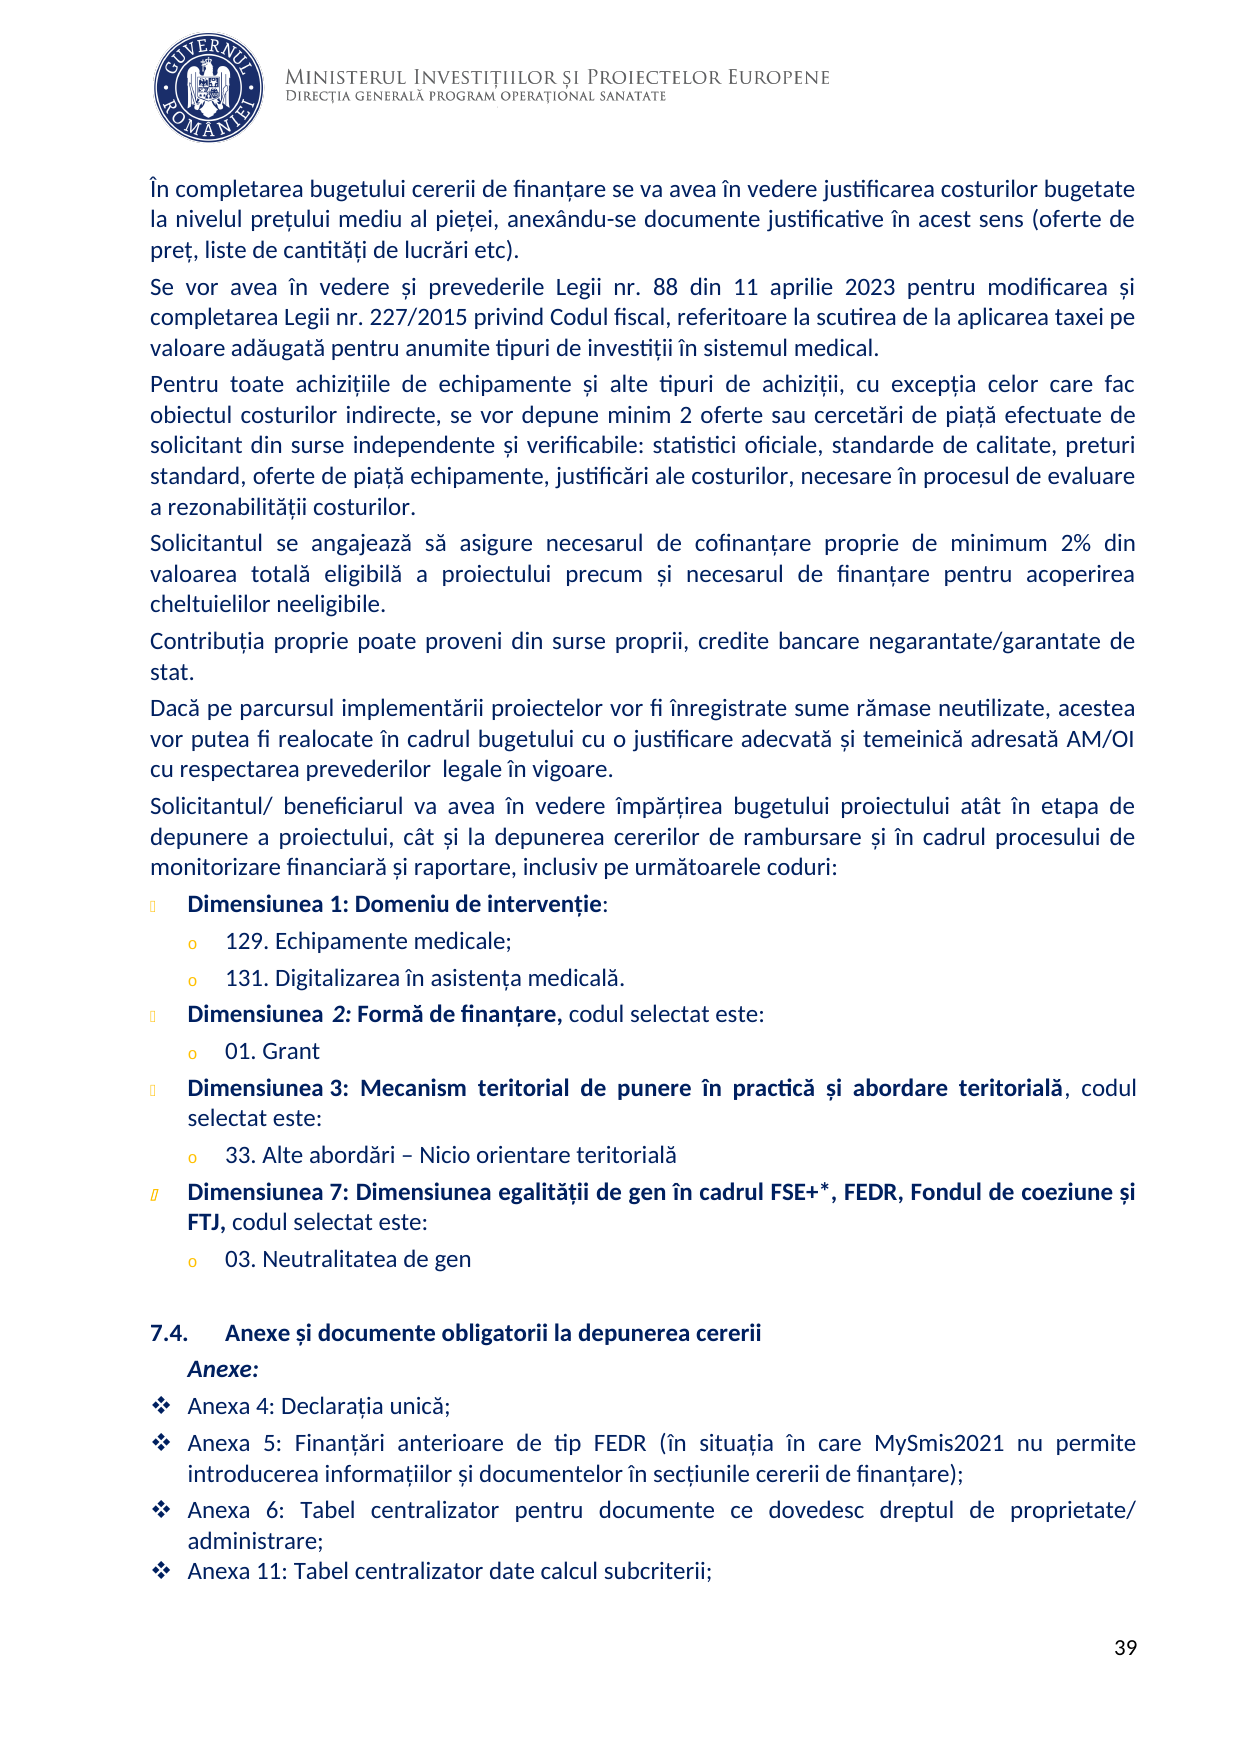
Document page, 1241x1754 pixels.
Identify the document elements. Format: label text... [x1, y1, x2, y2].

list 33. Alte abordări – Nicio orientare teritorială [187, 1139, 1137, 1170]
list Anexe: [187, 1354, 1137, 1384]
list Anexa 11: Tabel centralizator date calcul subcriterii; [150, 1556, 1137, 1586]
list Anexa 6: Tabel centralizator pentru documente ce dovedesc dreptul de proprietate/ administrare; [150, 1494, 1137, 1556]
text Dacă pe parcursul implementării proiectelor vor fi înregistrate sume rămase neutilizate, acestea vor putea fi realocate în cadrul bugetului cu o justificare adecvată și temeinică adresată AM/OI cu respectarea prevederilor legale în vigoare. [150, 692, 1137, 784]
text Se vor avea în vedere și prevederile Legii nr. 88 din 11 aprilie 2023 pentru modificarea și completarea Legii nr. 227/2015 privind Codul fiscal, referitoare la scutirea de la aplicarea taxei pe valoare adăugată pentru anumite tipuri de investiții în sistemul medical. [150, 271, 1137, 362]
list Dimensiunea 3: Mecanism teritorial de punere în practică și abordare teritorială, codul selectat este: [150, 1072, 1137, 1133]
list 03. Neutralitatea de gen [187, 1243, 1137, 1274]
list Dimensiunea 2: Formă de finanțare, codul selectat este: [150, 998, 1137, 1029]
text Pentru toate achizițiile de echipamente și alte tipuri de achiziții, cu excepția celor care fac obiectul costurilor indirecte, se vor depune minim 2 oferte sau cercetări de piață efectuate de solicitant din surse independente și verificabile: statistici oficiale, standarde de calitate, preturi standard, oferte de piață echipamente, justificări ale costurilor, necesare în procesul de evaluare a rezonabilității costurilor. [150, 368, 1137, 521]
list Anexa 4: Declarația unică; [150, 1390, 1137, 1421]
list Dimensiunea 7: Dimensiunea egalității de gen în cadrul FSE+*, FEDR, Fondul de coeziune și FTJ, codul selectat este: [150, 1176, 1137, 1237]
list Anexa 5: Finanțări anterioare de tip FEDR (în situația în care MySmis2021 nu permite introducerea informațiilor și documentelor în secțiunile cererii de finanțare); [150, 1427, 1137, 1488]
list 129. Echipamente medicale; [187, 925, 1137, 955]
list 131. Digitalizarea în asistența medicală. [187, 962, 1137, 992]
list Dimensiunea 1: Domeniu de intervenție: [150, 888, 1137, 919]
picture [150, 29, 854, 145]
text Contribuția proprie poate proveni din surse proprii, credite bancare negarantate/garantate de stat. [150, 625, 1137, 686]
list Anexe și documente obligatorii la depunerea cererii [150, 1317, 1137, 1347]
list 01. Grant [187, 1035, 1137, 1066]
text În completarea bugetului cererii de finanțare se va avea în vedere justificarea costurilor bugetate la nivelul prețului mediu al pieței, anexându-se documente justificative în acest sens (oferte de preț, liste de cantități de lucrări etc). [150, 173, 1137, 264]
text Solicitantul/ beneficiarul va avea în vedere împărțirea bugetului proiectului atât în etapa de depunere a proiectului, cât și la depunerea cererilor de rambursare și în cadrul procesului de monitorizare financiară și raportare, inclusiv pe următoarele coduri: [150, 790, 1137, 882]
text Solicitantul se angajează să asigure necesarul de cofinanțare proprie de minimum 2% din valoarea totală eligibilă a proiectului precum și necesarul de finanțare pentru acoperirea cheltuielilor neeligibile. [150, 527, 1137, 619]
